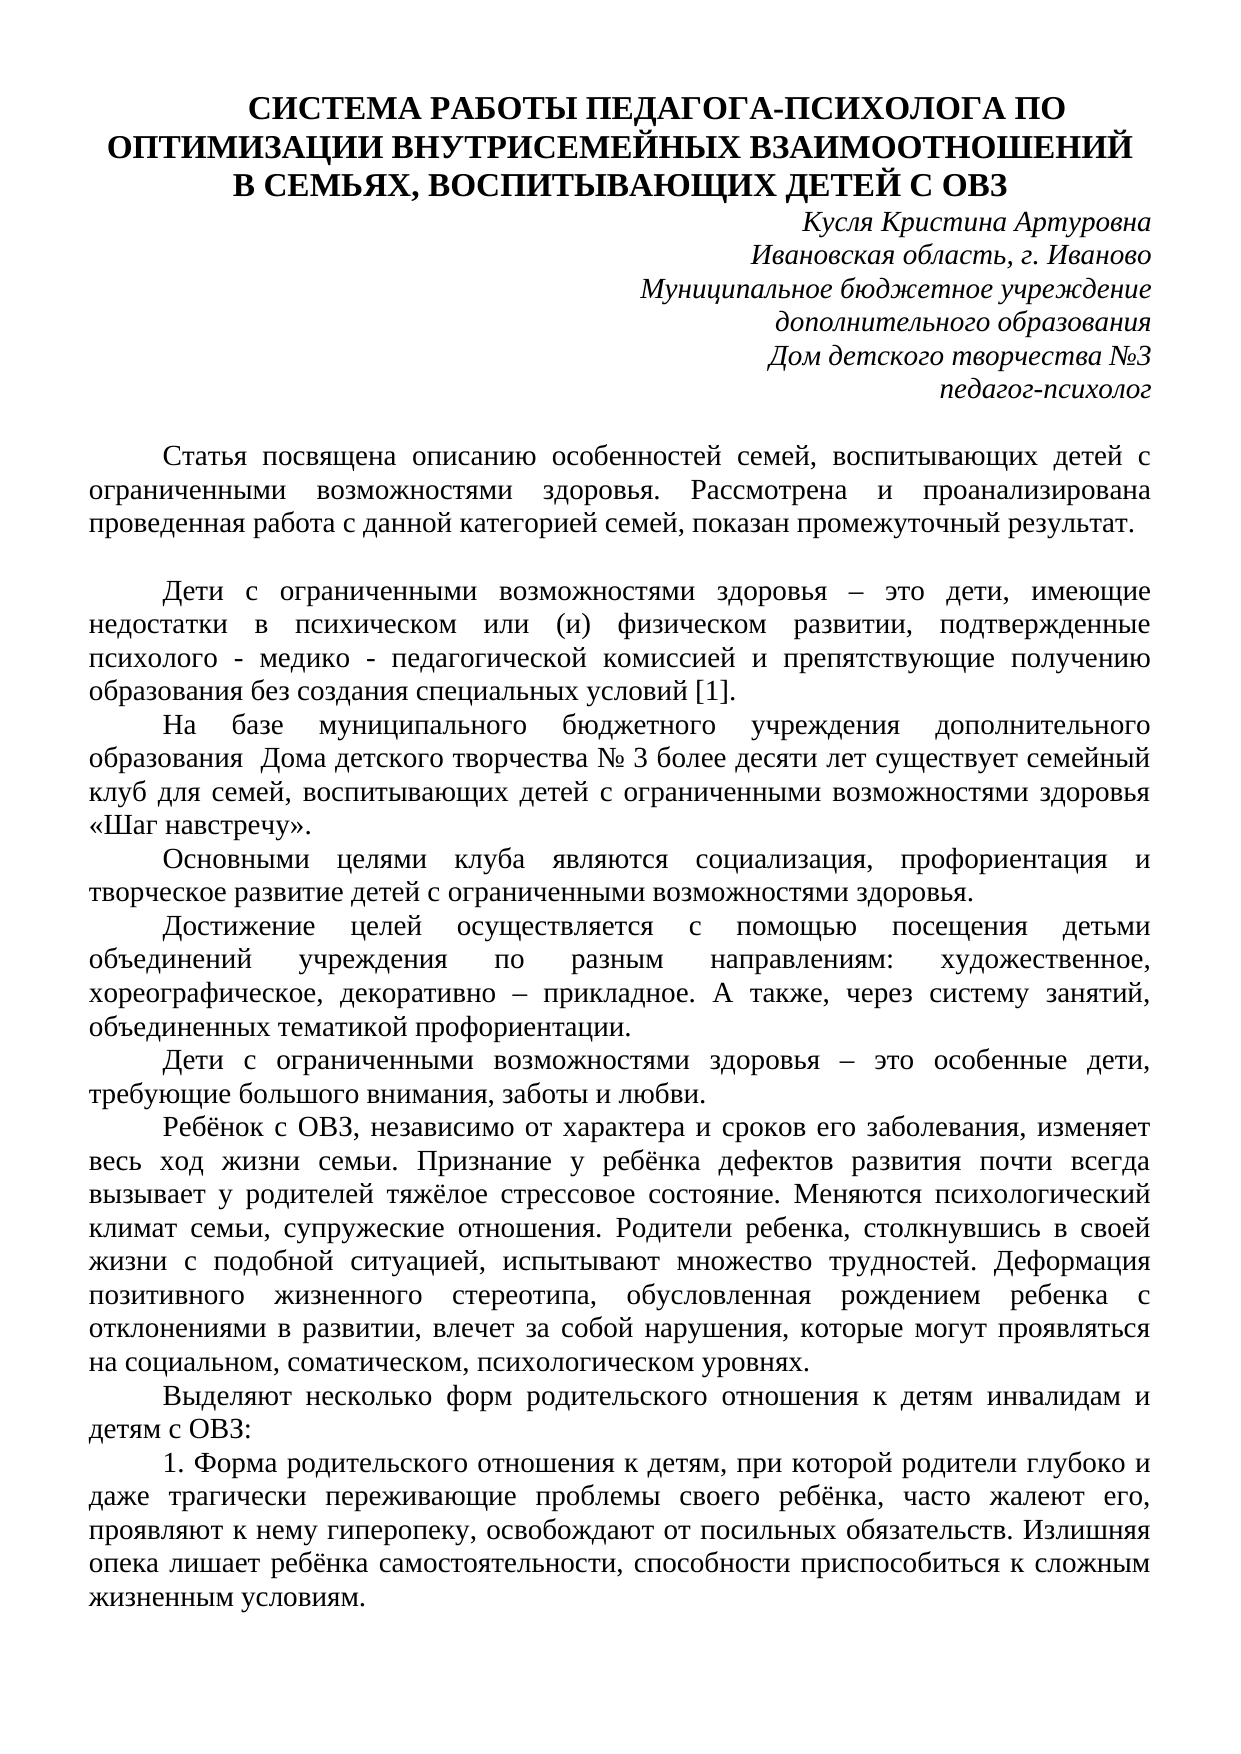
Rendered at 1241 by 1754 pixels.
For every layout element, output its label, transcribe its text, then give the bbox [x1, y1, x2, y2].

text На базе муниципального бюджетного учреждения дополнительного образования Дома детского творчества № 3 более десяти лет существует семейный клуб для семей, воспитывающих детей с ограниченными возможностями здоровья «Шаг навстречу». [89, 707, 1152, 841]
text Дети с ограниченными возможностями здоровья – это особенные дети, требующие большого внимания, заботы и любви. [89, 1042, 1152, 1109]
text Муниципальное бюджетное учреждение [89, 271, 1152, 304]
text СИСТЕМА РАБОТЫ ПЕДАГОГА-ПСИХОЛОГА ПО ОПТИМИЗАЦИИ ВНУТРИСЕМЕЙНЫХ ВЗАИМООТНОШЕНИЙ В СЕМЬЯХ, ВОСПИТЫВАЮЩИХ ДЕТЕЙ С ОВЗ [89, 89, 1152, 204]
text Ребёнок с ОВЗ, независимо от характера и сроков его заболевания, изменяет весь ход жизни семьи. Признание у ребёнка дефектов развития почти всегда вызывает у родителей тяжёлое стрессовое состояние. Меняются психологический климат семьи, супружеские отношения. Родители ребенка, столкнувшись в своей жизни с подобной ситуацией, испытывают множество трудностей. Деформация позитивного жизненного стереотипа, обусловленная рождением ребенка с отклонениями в развитии, влечет за собой нарушения, которые могут проявляться на социальном, соматическом, психологическом уровнях. [89, 1109, 1152, 1378]
text Выделяют несколько форм родительского отношения к детям инвалидам и детям с ОВЗ: [89, 1378, 1152, 1445]
text Статья посвящена описанию особенностей семей, воспитывающих детей с ограниченными возможностями здоровья. Рассмотрена и проанализирована проведенная работа с данной категорией семей, показан промежуточный результат. [89, 438, 1152, 539]
text Дети с ограниченными возможностями здоровья – это дети, имеющие недостатки в психическом или (и) физическом развитии, подтвержденные психолого - медико - педагогической комиссией и препятствующие получению образования без создания специальных условий [1]. [89, 573, 1152, 707]
text Основными целями клуба являются социализация, профориентация и творческое развитие детей с ограниченными возможностями здоровья. [89, 841, 1152, 908]
text 1. Форма родительского отношения к детям, при которой родители глубоко и даже трагически переживающие проблемы своего ребёнка, часто жалеют его, проявляют к нему гиперопеку, освобождают от посильных обязательств. Излишняя опека лишает ребёнка самостоятельности, способности приспособиться к сложным жизненным условиям. [89, 1445, 1152, 1612]
text дополнительного образования [89, 304, 1152, 338]
text Достижение целей осуществляется с помощью посещения детьми объединений учреждения по разным направлениям: художественное, хореографическое, декоративно – прикладное. А также, через систему занятий, объединенных тематикой профориентации. [89, 908, 1152, 1042]
text Ивановская область, г. Иваново [89, 237, 1152, 271]
text педагог-психолог [89, 371, 1152, 405]
text Кусля Кристина Артуровна [89, 204, 1152, 237]
text Дом детского творчества №3 [89, 338, 1152, 371]
